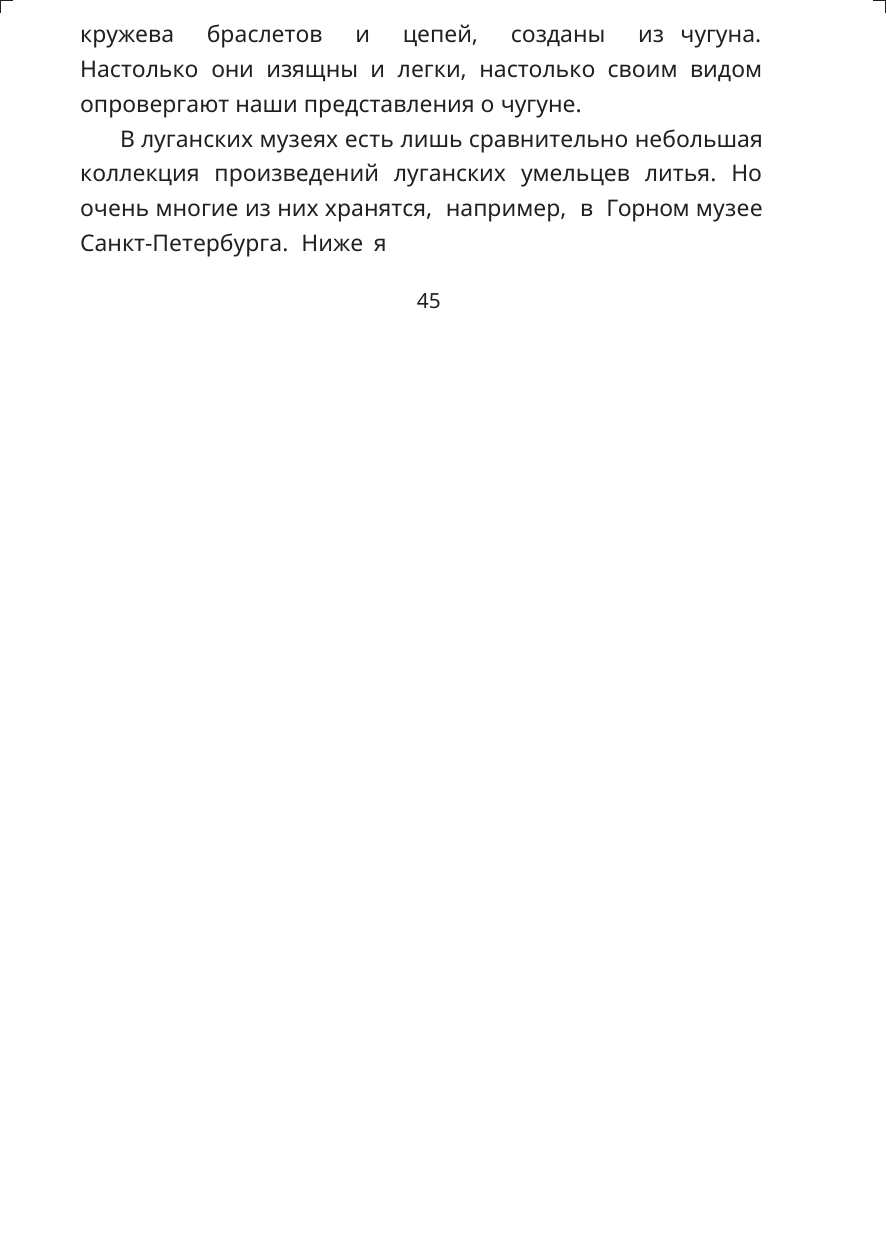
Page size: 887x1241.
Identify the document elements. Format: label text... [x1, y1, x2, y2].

text В луганских музеях есть лишь сравнительно небольшая коллекция произведений луганских умельцев литья. Но очень многие из них хранятся, например, в Горном музее Санкт-Петербурга. Ниже я [80, 122, 763, 258]
text 45 [121, 286, 737, 314]
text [80, 18, 763, 119]
